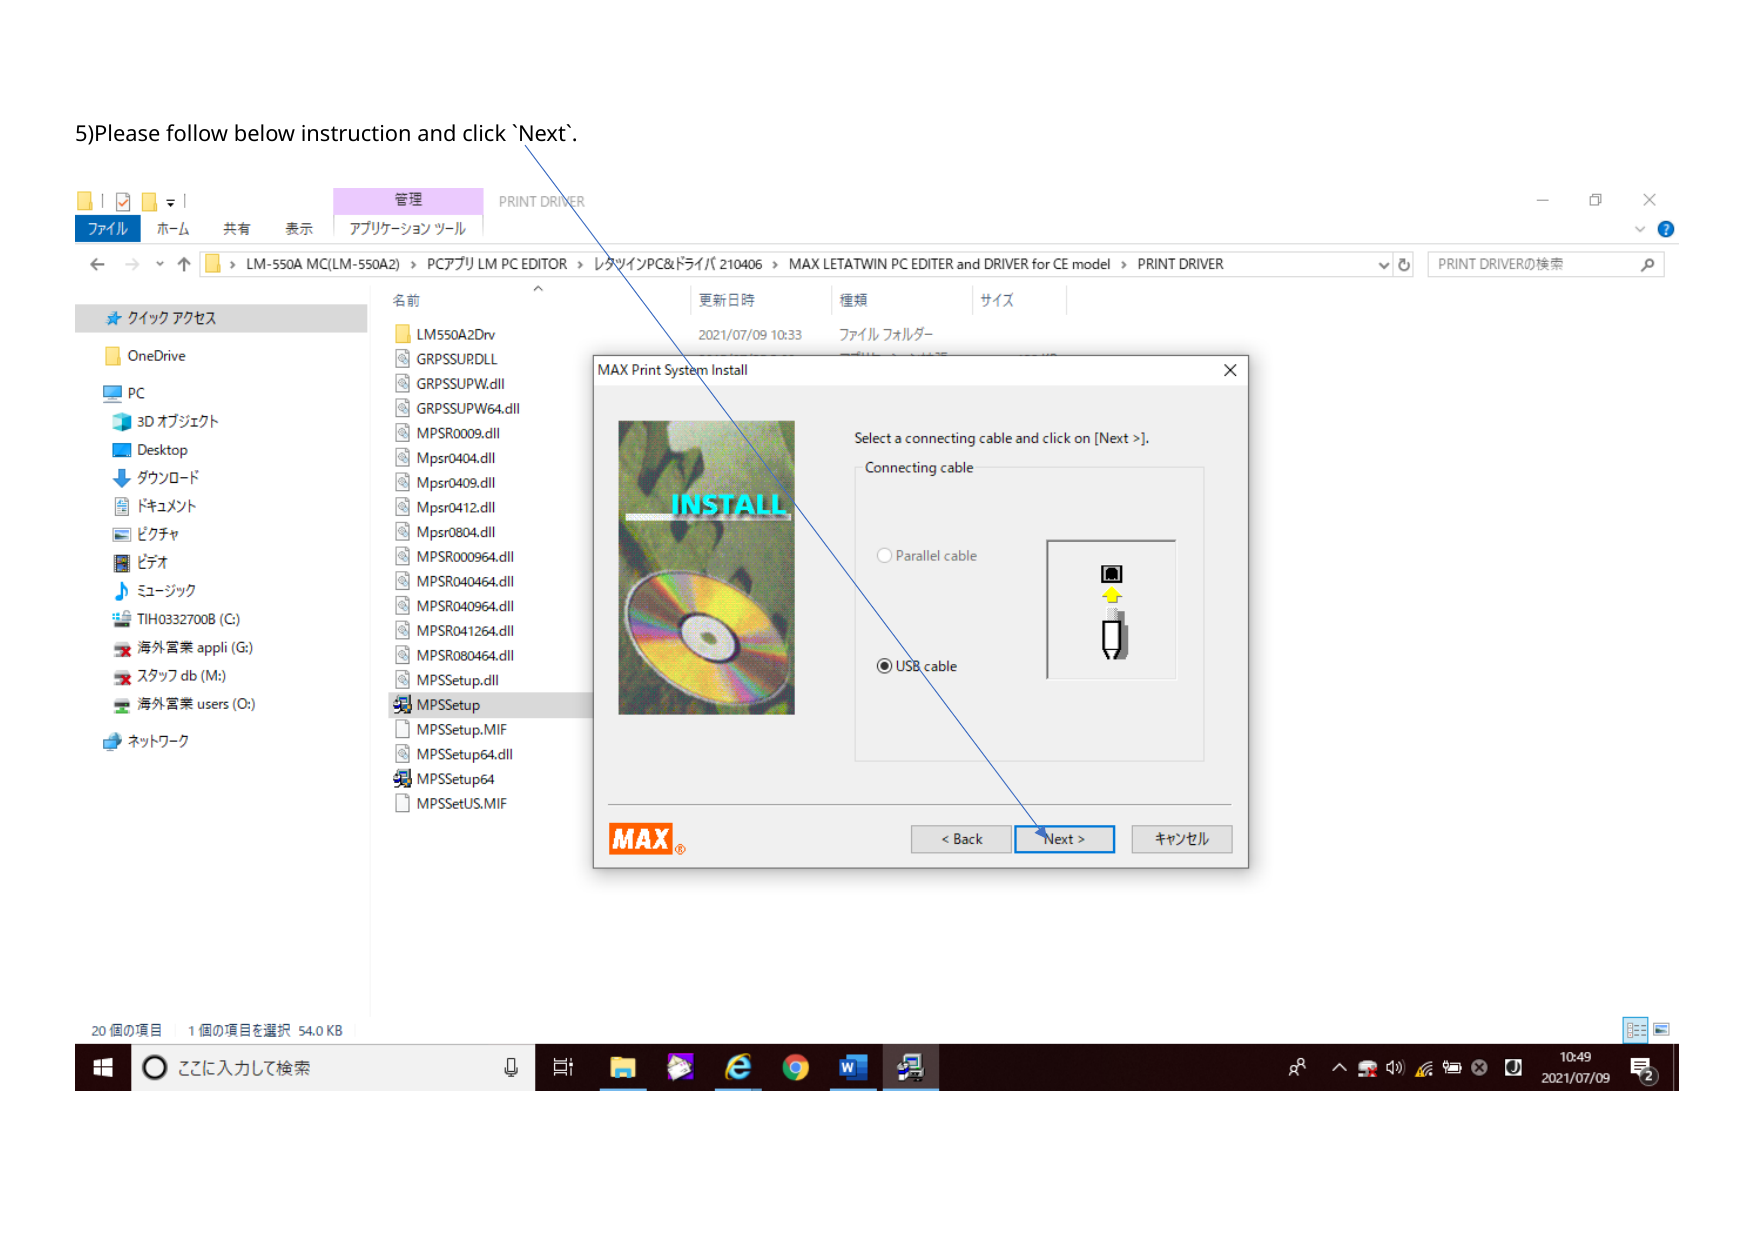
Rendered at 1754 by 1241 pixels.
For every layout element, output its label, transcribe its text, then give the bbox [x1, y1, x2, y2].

picture [75, 188, 1679, 1091]
text 5)Please follow below instruction and click `Next`. [75, 114, 1679, 151]
